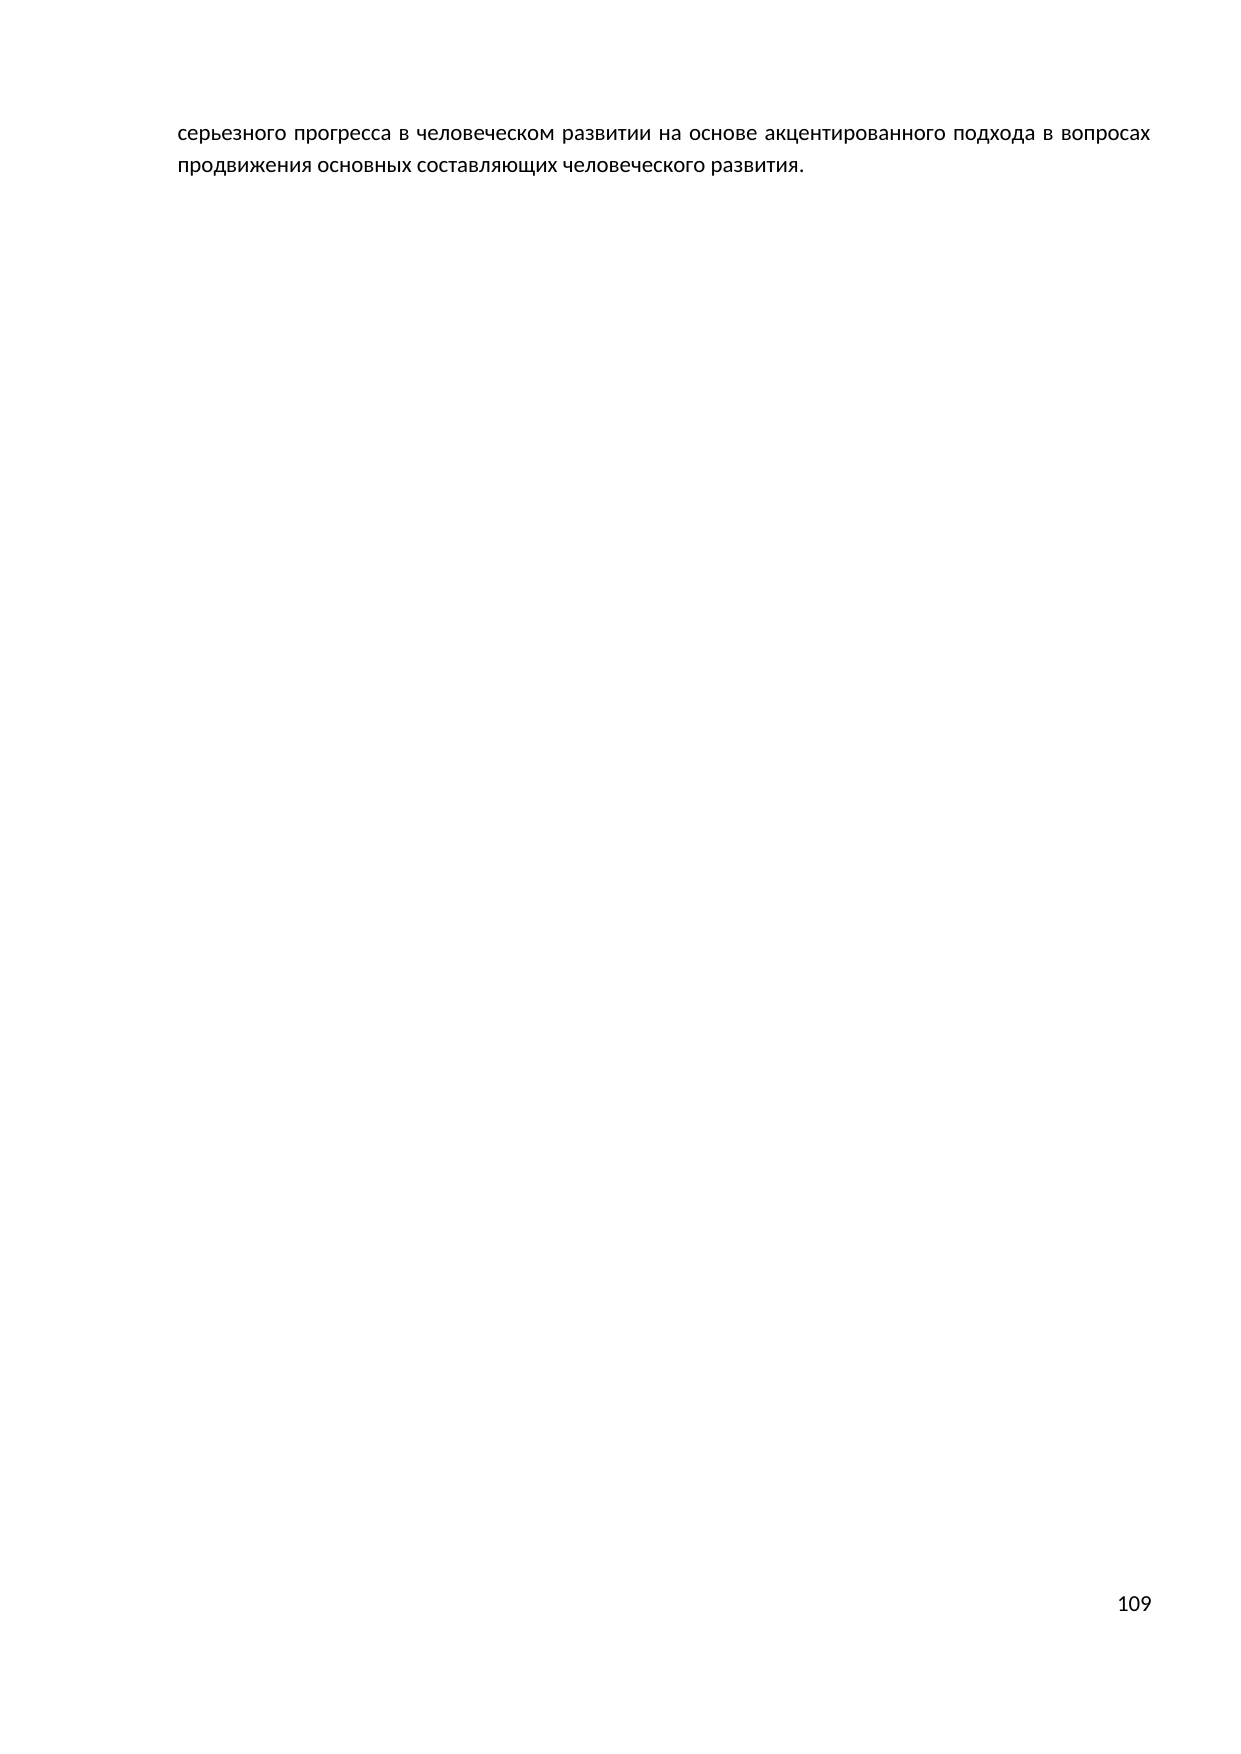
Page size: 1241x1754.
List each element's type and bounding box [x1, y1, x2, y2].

text [177, 118, 1152, 178]
